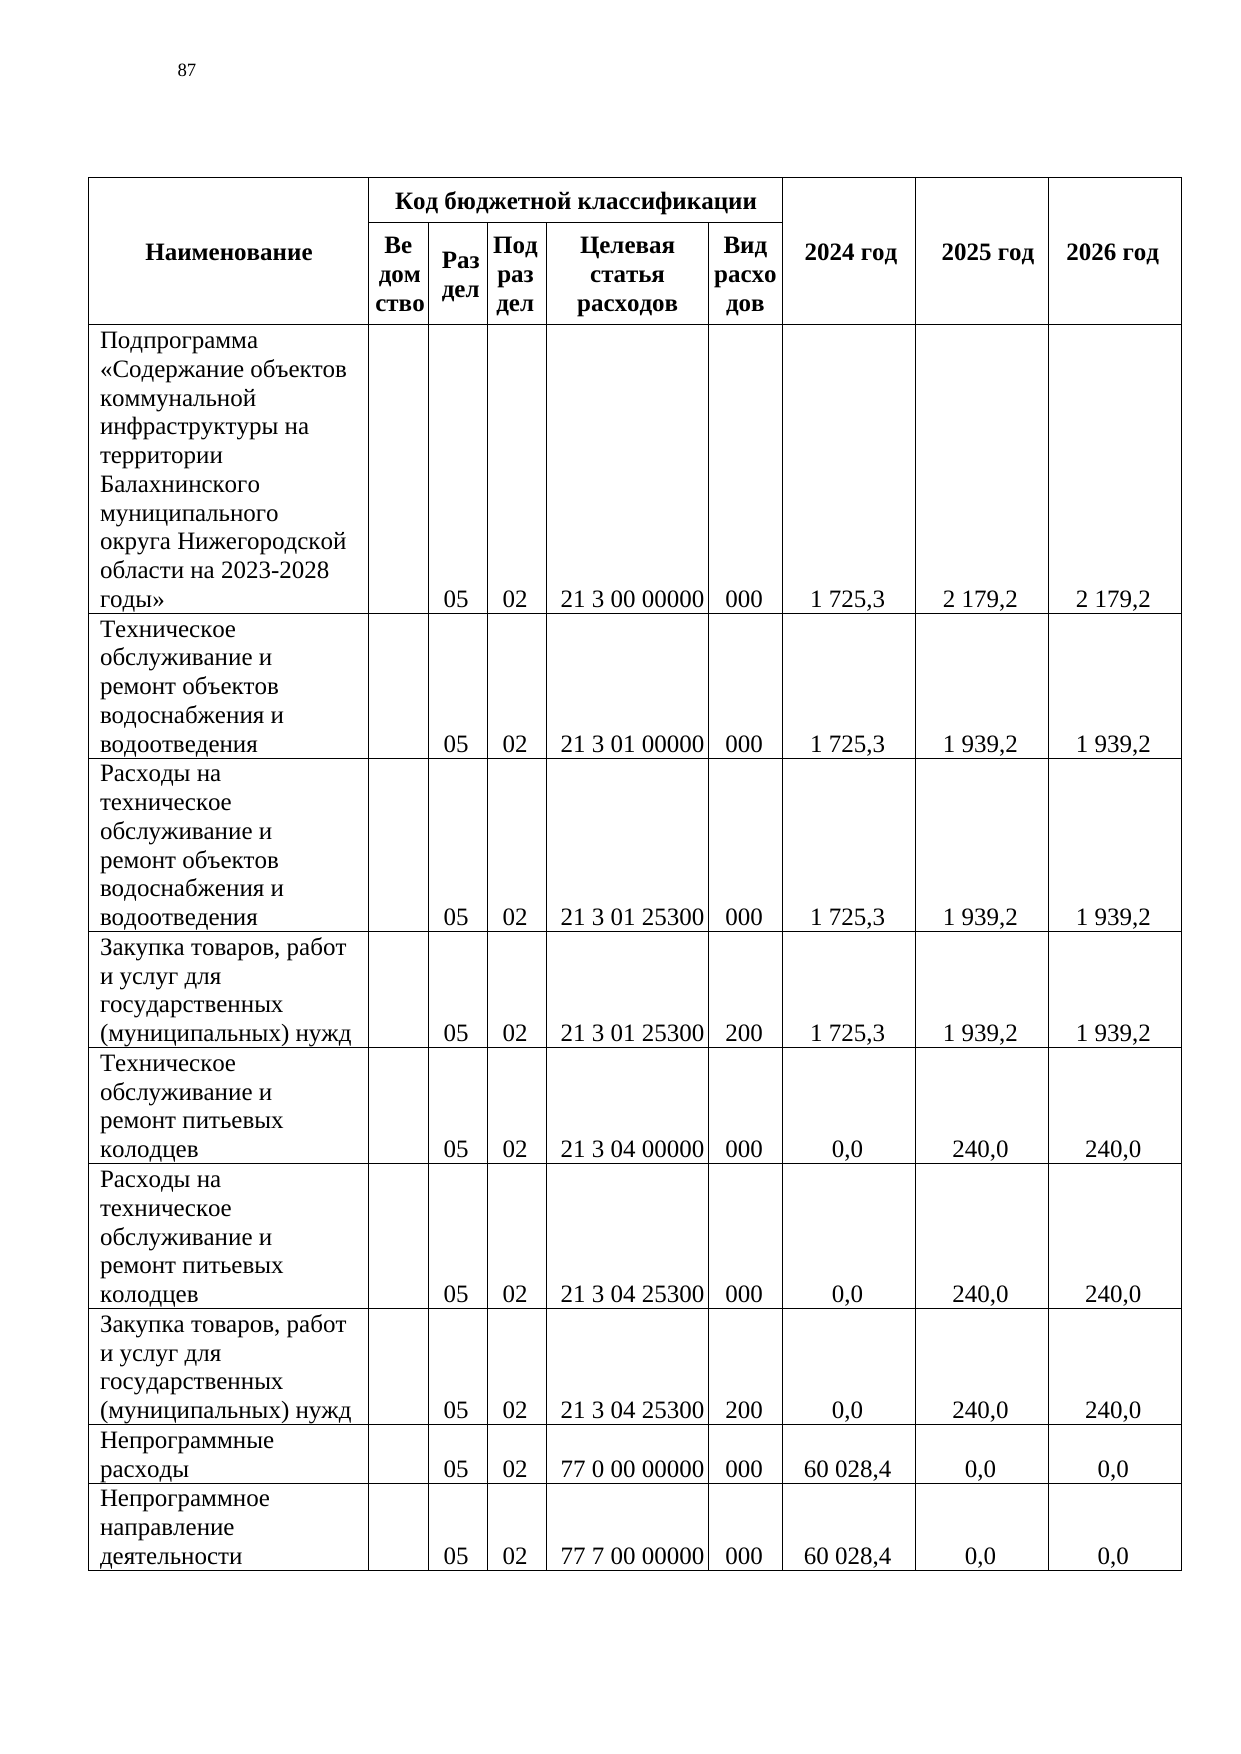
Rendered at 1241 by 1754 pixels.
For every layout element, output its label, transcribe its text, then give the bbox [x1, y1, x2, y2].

table_header Код бюджетной классификации [369, 178, 782, 222]
table_header 2024 год [783, 178, 915, 324]
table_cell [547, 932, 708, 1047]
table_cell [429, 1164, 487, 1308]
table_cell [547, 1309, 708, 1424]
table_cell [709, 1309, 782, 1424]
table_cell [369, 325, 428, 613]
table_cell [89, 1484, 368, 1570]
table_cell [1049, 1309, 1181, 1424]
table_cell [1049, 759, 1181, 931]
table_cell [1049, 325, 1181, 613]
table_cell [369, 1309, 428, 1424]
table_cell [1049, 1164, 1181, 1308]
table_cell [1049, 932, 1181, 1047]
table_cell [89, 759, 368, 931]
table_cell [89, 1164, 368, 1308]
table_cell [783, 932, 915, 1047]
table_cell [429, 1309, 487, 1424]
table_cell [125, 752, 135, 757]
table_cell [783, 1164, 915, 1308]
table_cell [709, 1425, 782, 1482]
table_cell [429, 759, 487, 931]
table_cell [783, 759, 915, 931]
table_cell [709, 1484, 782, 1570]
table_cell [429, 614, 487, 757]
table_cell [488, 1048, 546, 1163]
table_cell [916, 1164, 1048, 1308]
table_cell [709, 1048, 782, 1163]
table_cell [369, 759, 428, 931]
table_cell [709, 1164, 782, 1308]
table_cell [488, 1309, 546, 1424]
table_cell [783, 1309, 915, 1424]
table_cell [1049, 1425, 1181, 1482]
table_cell Целевая статья расходов [547, 223, 708, 324]
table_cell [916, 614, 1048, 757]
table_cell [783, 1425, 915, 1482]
table_header Наименование [89, 178, 368, 324]
table_cell Вид расхо дов [709, 223, 782, 324]
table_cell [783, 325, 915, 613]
table_header 2026 год [1049, 178, 1181, 324]
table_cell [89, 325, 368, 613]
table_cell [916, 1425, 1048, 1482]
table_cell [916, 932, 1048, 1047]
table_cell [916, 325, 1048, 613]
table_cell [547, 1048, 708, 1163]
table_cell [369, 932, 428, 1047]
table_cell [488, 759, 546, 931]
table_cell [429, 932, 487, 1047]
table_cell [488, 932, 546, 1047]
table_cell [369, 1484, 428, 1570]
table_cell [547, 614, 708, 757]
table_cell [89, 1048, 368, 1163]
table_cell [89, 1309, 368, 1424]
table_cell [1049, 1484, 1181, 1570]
table_cell Подраз дел [488, 223, 546, 324]
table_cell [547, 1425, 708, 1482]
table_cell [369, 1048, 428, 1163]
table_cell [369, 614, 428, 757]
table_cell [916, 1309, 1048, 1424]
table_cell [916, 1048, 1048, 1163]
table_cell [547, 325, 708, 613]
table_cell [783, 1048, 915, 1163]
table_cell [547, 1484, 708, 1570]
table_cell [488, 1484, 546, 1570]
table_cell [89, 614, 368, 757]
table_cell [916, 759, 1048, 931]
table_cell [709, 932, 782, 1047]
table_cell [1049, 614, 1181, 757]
table_header 2025 год [916, 178, 1048, 324]
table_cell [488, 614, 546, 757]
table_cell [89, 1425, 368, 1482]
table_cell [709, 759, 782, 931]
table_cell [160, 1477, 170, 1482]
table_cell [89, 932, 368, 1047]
table_cell Ве дом ство [369, 223, 428, 324]
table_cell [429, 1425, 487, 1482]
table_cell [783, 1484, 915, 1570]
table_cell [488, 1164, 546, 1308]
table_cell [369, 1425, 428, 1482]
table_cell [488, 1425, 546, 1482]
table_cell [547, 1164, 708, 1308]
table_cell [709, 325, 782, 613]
table_cell Раз дел [429, 223, 487, 324]
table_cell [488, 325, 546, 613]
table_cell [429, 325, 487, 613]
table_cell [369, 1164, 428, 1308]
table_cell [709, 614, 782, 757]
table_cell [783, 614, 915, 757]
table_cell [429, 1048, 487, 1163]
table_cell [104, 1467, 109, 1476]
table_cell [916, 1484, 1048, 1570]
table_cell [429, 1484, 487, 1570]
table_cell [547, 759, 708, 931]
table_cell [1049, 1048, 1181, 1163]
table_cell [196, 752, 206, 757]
